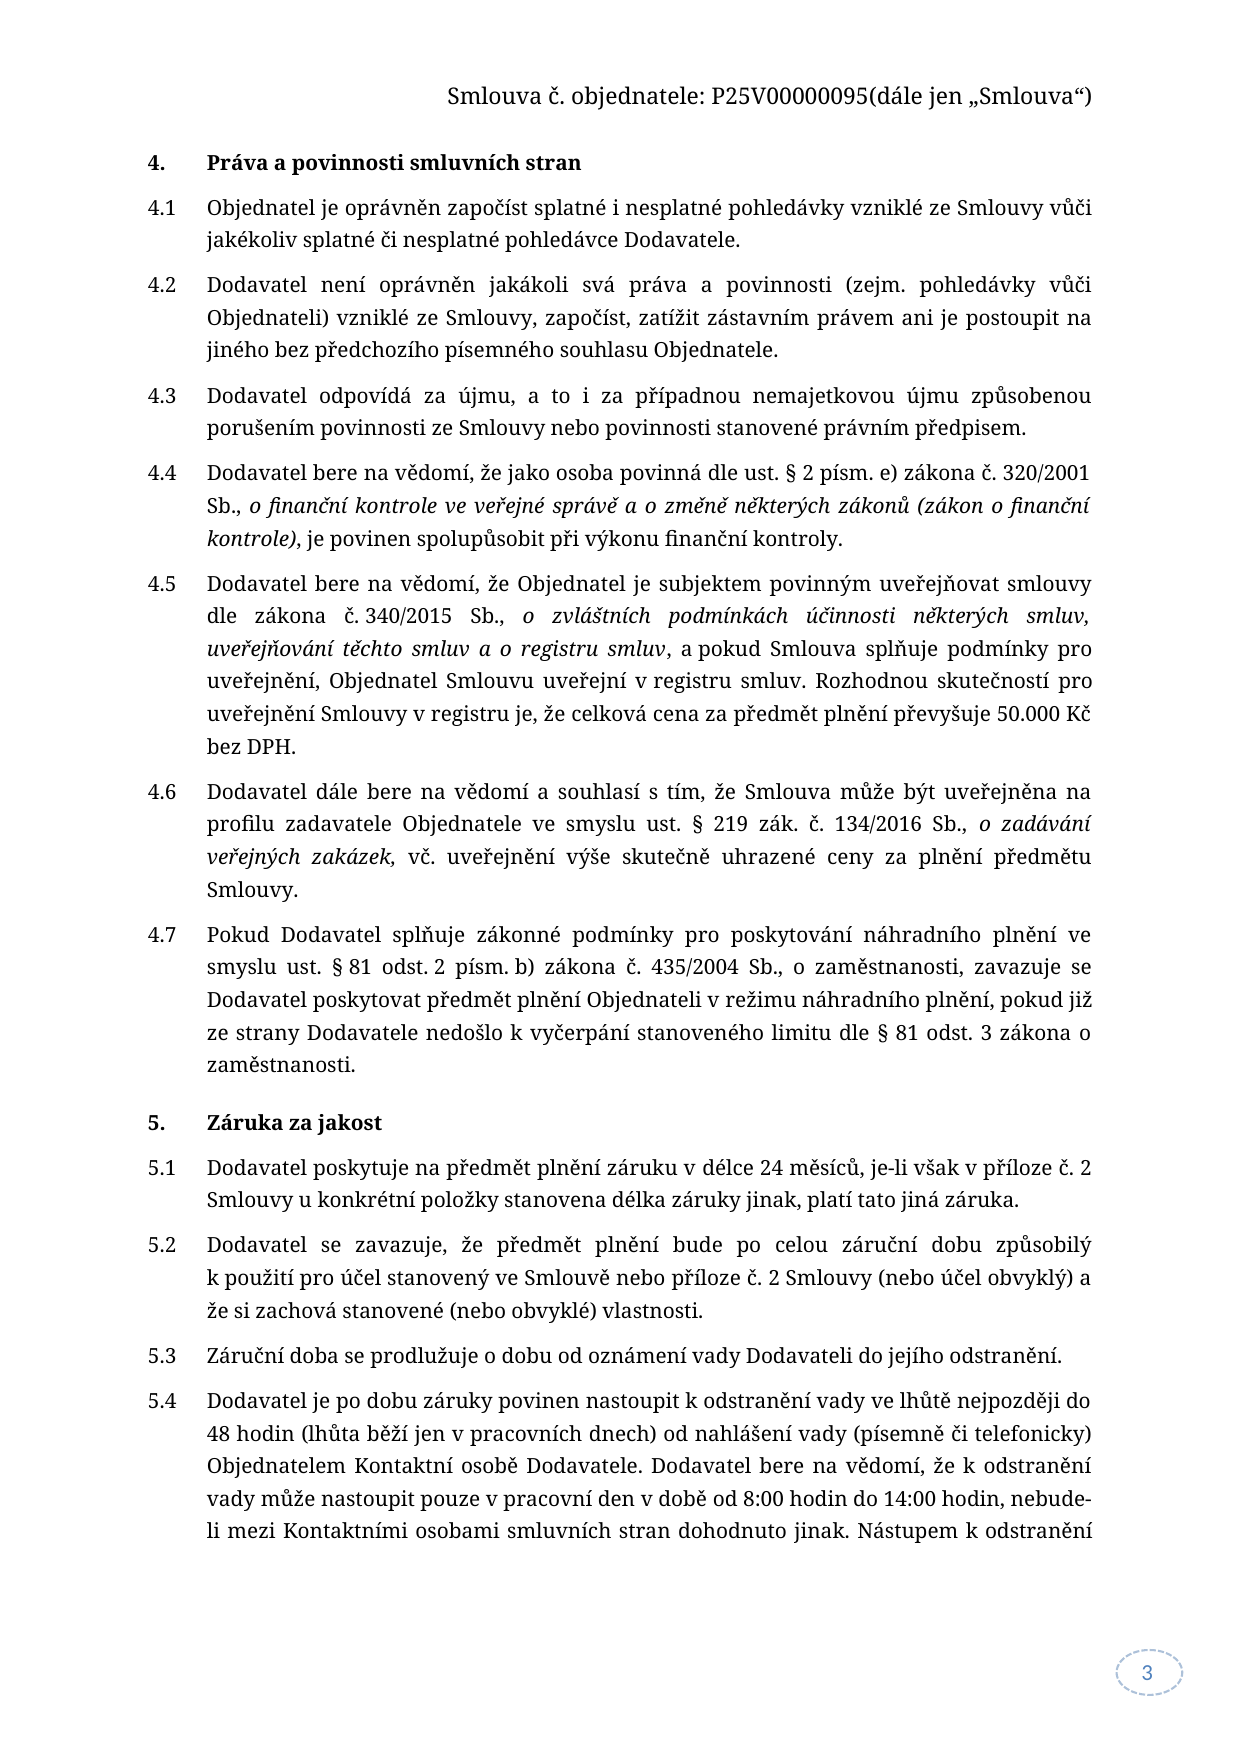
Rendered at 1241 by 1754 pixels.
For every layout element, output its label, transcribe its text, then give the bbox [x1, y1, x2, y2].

list Pokud Dodavatel splňuje zákonné podmínky pro poskytování náhradního plnění ve smyslu ust. § 81 odst. 2 písm. b) zákona č. 435/2004 Sb., o zaměstnanosti, zavazuje se Dodavatel poskytovat předmět plnění Objednateli v režimu náhradního plnění, pokud již ze strany Dodavatele nedošlo k vyčerpání stanoveného limitu dle § 81 odst. 3 zákona o zaměstnanosti. [148, 920, 1093, 1079]
list Dodavatel poskytuje na předmět plnění záruku v délce 24 měsíců, je-li však v příloze č. 2 Smlouvy u konkrétní položky stanovena délka záruky jinak, platí tato jiná záruka. [148, 1153, 1093, 1214]
list Dodavatel bere na vědomí, že Objednatel je subjektem povinným uveřejňovat smlouvy dle zákona č. 340/2015 Sb., o zvláštních podmínkách účinnosti některých smluv, uveřejňování těchto smluv a o registru smluv, a pokud Smlouva splňuje podmínky pro uveřejnění, Objednatel Smlouvu uveřejní v registru smluv. Rozhodnou skutečností pro uveřejnění Smlouvy v registru je, že celková cena za předmět plnění převyšuje 50.000 Kč bez DPH. [148, 569, 1093, 760]
list Dodavatel dále bere na vědomí a souhlasí s tím, že Smlouva může být uveřejněna na profilu zadavatele Objednatele ve smyslu ust. § 219 zák. č. 134/2016 Sb., o zadávání veřejných zakázek, vč. uveřejnění výše skutečně uhrazené ceny za plnění předmětu Smlouvy. [148, 777, 1093, 903]
list Dodavatel bere na vědomí, že jako osoba povinná dle ust. § 2 písm. e) zákona č. 320/2001 Sb., o finanční kontrole ve veřejné správě a o změně některých zákonů (zákon o finanční kontrole), je povinen spolupůsobit při výkonu finanční kontroly. [148, 458, 1093, 552]
list Dodavatel není oprávněn jakákoli svá práva a povinnosti (zejm. pohledávky vůči Objednateli) vzniklé ze Smlouvy, započíst, zatížit zástavním právem ani je postoupit na jiného bez předchozího písemného souhlasu Objednatele. [148, 270, 1093, 364]
list Záruční doba se prodlužuje o dobu od oznámení vady Dodavateli do jejího odstranění. [148, 1341, 1093, 1369]
list Objednatel je oprávněn započíst splatné i nesplatné pohledávky vzniklé ze Smlouvy vůči jakékoliv splatné či nesplatné pohledávce Dodavatele. [148, 193, 1093, 254]
list Práva a povinnosti smluvních stran [148, 148, 1093, 176]
list Záruka za jakost [148, 1108, 1093, 1136]
list Dodavatel odpovídá za újmu, a to i za případnou nemajetkovou újmu způsobenou porušením povinnosti ze Smlouvy nebo povinnosti stanovené právním předpisem. [148, 381, 1093, 442]
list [148, 1386, 1093, 1545]
list Dodavatel se zavazuje, že předmět plnění bude po celou záruční dobu způsobilý k použití pro účel stanovený ve Smlouvě nebo příloze č. 2 Smlouvy (nebo účel obvyklý) a že si zachová stanovené (nebo obvyklé) vlastnosti. [148, 1231, 1093, 1324]
